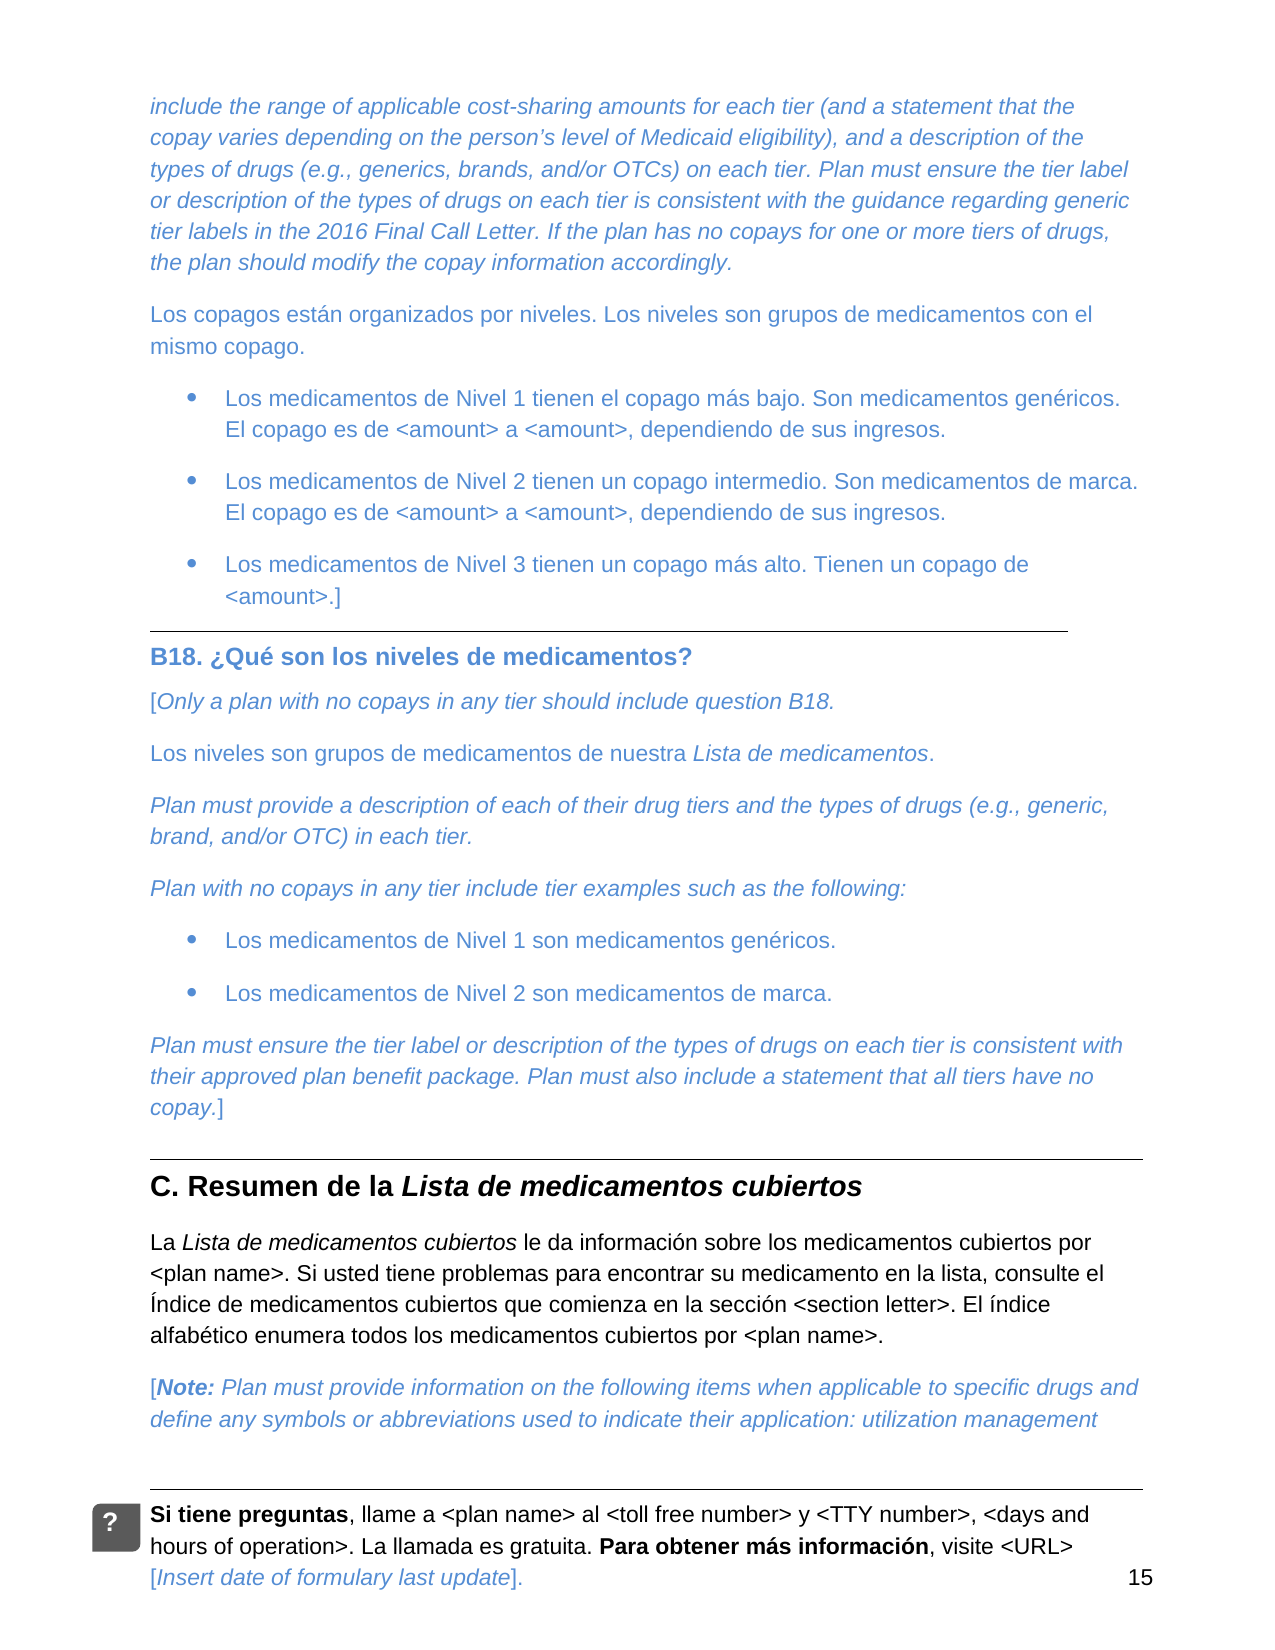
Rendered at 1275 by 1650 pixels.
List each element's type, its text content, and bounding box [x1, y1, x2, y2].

text Los medicamentos de Nivel 1 tienen el copago más bajo. Son medicamentos genéricos. El copago es de <amount> a <amount>, dependiendo de sus ingresos. [187, 381, 1143, 444]
text Los medicamentos de Nivel 2 tienen un copago intermedio. Son medicamentos de marca. El copago es de <amount> a <amount>, dependiendo de sus ingresos. [187, 464, 1143, 527]
text Los medicamentos de Nivel 3 tienen un copago más alto. Tienen un copago de <amount>.] [187, 548, 1143, 610]
text Los medicamentos de Nivel 1 son medicamentos genéricos. [187, 924, 1143, 955]
text La Lista de medicamentos cubiertos le da información sobre los medicamentos cubiertos por <plan name>. Si usted tiene problemas para encontrar su medicamento en la lista, consulte el Índice de medicamentos cubiertos que comienza en la sección <section letter>. El índice alfabético enumera todos los medicamentos cubiertos por <plan name>. [150, 1225, 1143, 1350]
text Los niveles son grupos de medicamentos de nuestra Lista de medicamentos. [150, 736, 1143, 768]
text Plan must provide a description of each of their drug tiers and the types of drugs (e.g., generic, brand, and/or OTC) in each tier. [150, 788, 1143, 851]
text Los copagos están organizados por niveles. Los niveles son grupos de medicamentos con el mismo copago. [150, 298, 1143, 360]
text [150, 89, 1143, 277]
subtitle B18. ¿Qué son los niveles de medicamentos? [150, 632, 1068, 672]
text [150, 1371, 1143, 1433]
subtitle Resumen de la Lista de medicamentos cubiertos [150, 1160, 1143, 1204]
text Plan must ensure the tier label or description of the types of drugs on each tier is consistent with their approved plan benefit package. Plan must also include a statement that all tiers have no copay.] [150, 1028, 1143, 1122]
text Plan with no copays in any tier include tier examples such as the following: [150, 872, 1143, 903]
list Los medicamentos de Nivel 2 son medicamentos de marca. [187, 976, 1068, 1007]
text [Only a plan with no copays in any tier should include question B18. [150, 684, 1143, 716]
